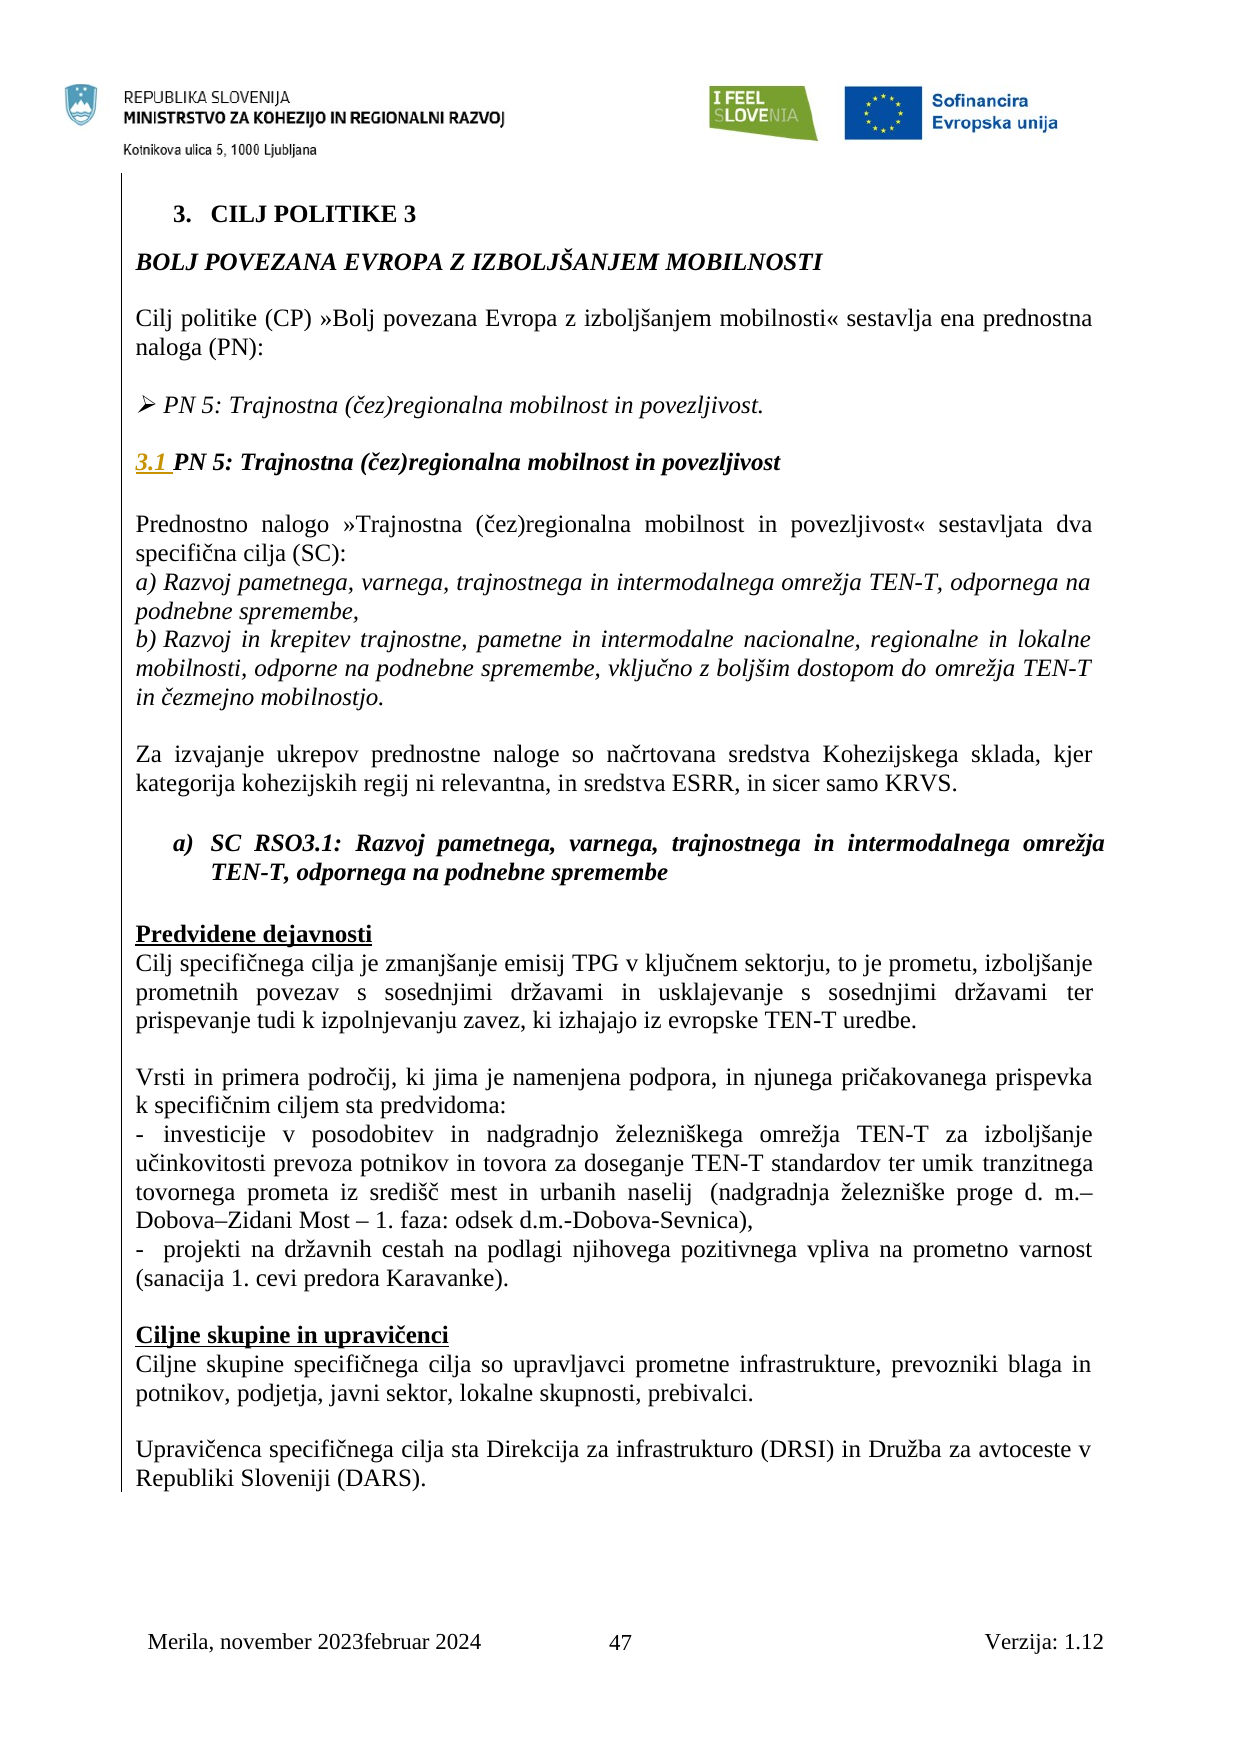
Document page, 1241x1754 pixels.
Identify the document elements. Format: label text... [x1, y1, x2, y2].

text BOLJ POVEZANA EVROPA Z IZBOLJŠANJEM MOBILNOSTI [135, 247, 1105, 276]
text Cilj politike (CP) »Bolj povezana Evropa z izboljšanjem mobilnosti« sestavlja ena prednostna naloga (PN): [135, 303, 1093, 361]
text Za izvajanje ukrepov prednostne naloge so načrtovana sredstva Kohezijskega sklada, kjer kategorija kohezijskih regij ni relevantna, in sredstva ESRR, in sicer samo KRVS. [135, 739, 1093, 797]
list Razvoj pametnega, varnega, trajnostnega in intermodalnega omrežja TEN-T, odpornega na podnebne spremembe, [135, 567, 1093, 624]
subtitle Ciljne skupine in upravičenci [135, 1321, 1105, 1349]
text Vrsti in primera področij, ki jima je namenjena podpora, in njunega pričakovanega prispevka k specifičnim ciljem sta predvidoma: [135, 1062, 1093, 1119]
text Ciljne skupine specifičnega cilja so upravljavci prometne infrastrukture, prevozniki blaga in potnikov, podjetja, javni sektor, lokalne skupnosti, prebivalci. [135, 1349, 1092, 1407]
subtitle PN 5: Trajnostna (čez)regionalna mobilnost in povezljivost [135, 447, 1105, 476]
list investicije v posodobitev in nadgradnjo železniškega omrežja TEN-T za izboljšanje učinkovitosti prevoza potnikov in tovora za doseganje TEN-T standardov ter umik tranzitnega tovornega prometa iz središč mest in urbanih naselij (nadgradnja železniške proge d. m.–Dobova–Zidani Most – 1. faza: odsek d.m.-Dobova-Sevnica), [135, 1119, 1093, 1234]
text Prednostno nalogo »Trajnostna (čez)regionalna mobilnost in povezljivost« sestavljata dva specifična cilja (SC): [135, 509, 1093, 567]
picture [64, 84, 1058, 158]
subtitle SC RSO3.1: Razvoj pametnega, varnega, trajnostnega in intermodalnega omrežja TEN-T, odpornega na podnebne spremembe [173, 828, 1105, 886]
subtitle Predvidene dejavnosti [135, 919, 1105, 948]
list PN 5: Trajnostna (čez)regionalna mobilnost in povezljivost. [135, 390, 1105, 418]
subtitle CILJ POLITIKE 3 [173, 199, 1105, 228]
text Upravičenca specifičnega cilja sta Direkcija za infrastrukturo (DRSI) in Družba za avtoceste v Republiki Sloveniji (DARS). [135, 1434, 1093, 1492]
list projekti na državnih cestah na podlagi njihovega pozitivnega vpliva na prometno varnost (sanacija 1. cevi predora Karavanke). [135, 1234, 1092, 1292]
text Cilj specifičnega cilja je zmanjšanje emisij TPG v ključnem sektorju, to je prometu, izboljšanje prometnih povezav s sosednjimi državami in usklajevanje s sosednjimi državami ter prispevanje tudi k izpolnjevanju zavez, ki izhajajo iz evropske TEN-T uredbe. [135, 948, 1093, 1034]
list Razvoj in krepitev trajnostne, pametne in intermodalne nacionalne, regionalne in lokalne mobilnosti, odporne na podnebne spremembe, vključno z boljšim dostopom do omrežja TEN-T in čezmejno mobilnostjo. [135, 624, 1093, 711]
